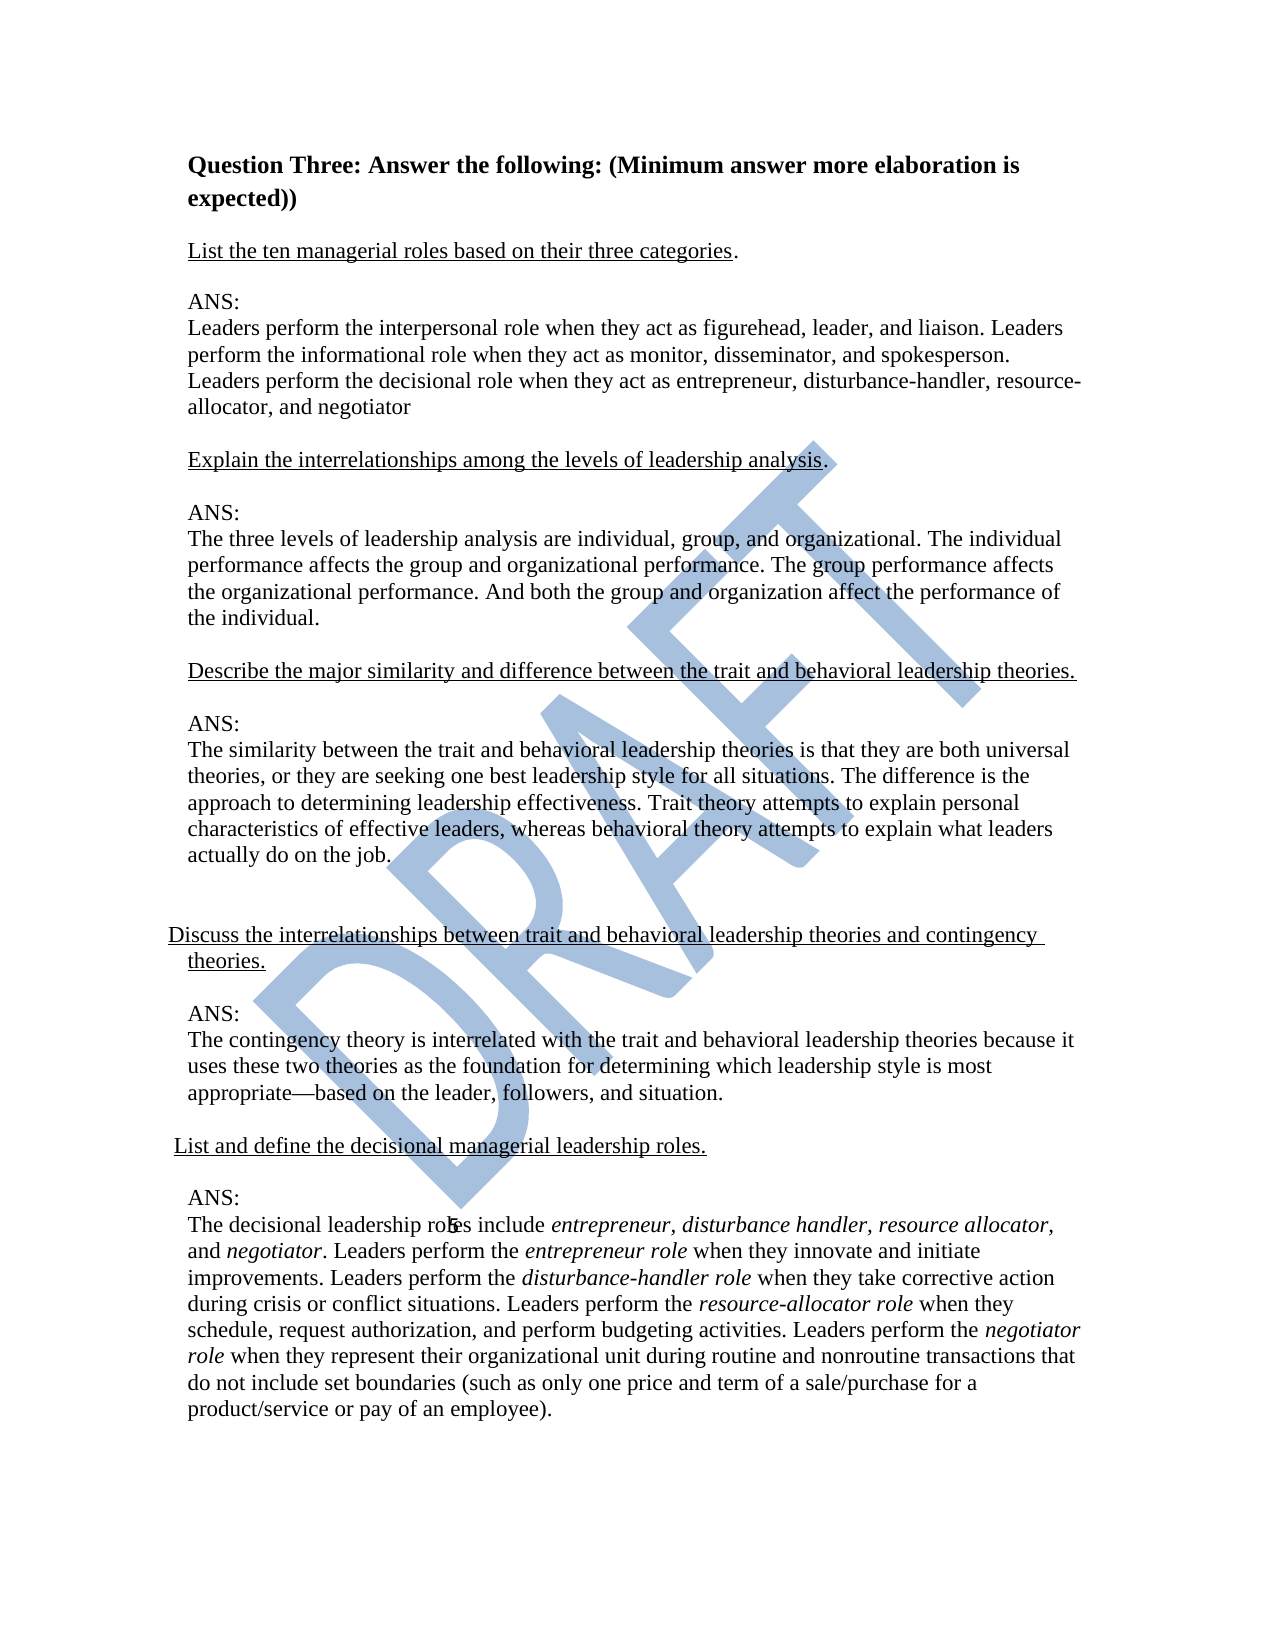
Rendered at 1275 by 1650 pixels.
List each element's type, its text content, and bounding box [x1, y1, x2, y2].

text List the ten managerial roles based on their three categories. [187, 237, 1087, 263]
text ANS: [187, 1184, 1087, 1211]
text Discuss the interrelationships between trait and behavioral leadership theories and contingency theories. [122, 921, 1087, 973]
text The three levels of leadership analysis are individual, group, and organizational. The individual performance affects the group and organizational performance. The group performance affects the organizational performance. And both the group and organization affect the performance of the individual. [187, 525, 1087, 631]
text The similarity between the trait and behavioral leadership theories is that they are both universal theories, or they are seeking one best leadership style for all situations. The difference is the approach to determining leadership effectiveness. Trait theory attempts to explain personal characteristics of effective leaders, whereas behavioral theory attempts to explain what leaders actually do on the job. [187, 736, 1087, 868]
text The contingency theory is interrelated with the trait and behavioral leadership theories because it uses these two theories as the foundation for determining which leadership style is most appropriate—based on the leader, followers, and situation. [187, 1026, 1087, 1105]
text Explain the interrelationships among the levels of leadership analysis. [187, 446, 1087, 472]
text Leaders perform the interpersonal role when they act as figurehead, leader, and liaison. Leaders perform the informational role when they act as monitor, disseminator, and spokesperson. Leaders perform the decisional role when they act as entrepreneur, disturbance-handler, resource-allocator, and negotiator [187, 314, 1087, 420]
text ANS: [187, 499, 1087, 525]
text ANS: [187, 288, 1087, 314]
text ANS: [187, 710, 1087, 736]
text The decisional leadership roles include entrepreneur, disturbance handler, resource allocator, and negotiator. Leaders perform the entrepreneur role when they innovate and initiate improvements. Leaders perform the disturbance-handler role when they take corrective action during crisis or conflict situations. Leaders perform the resource-allocator role when they schedule, request authorization, and perform budgeting activities. Leaders perform the negotiator role when they represent their organizational unit during routine and nonroutine transactions that do not include set boundaries (such as only one price and term of a sale/purchase for a product/service or pay of an employee). [187, 1211, 1087, 1422]
text List and define the decisional managerial leadership roles. [122, 1132, 1087, 1158]
text Question Three: Answer the following: (Minimum answer more elaboration is expected)) [187, 150, 1087, 212]
text Describe the major similarity and difference between the trait and behavioral leadership theories. [187, 657, 1087, 683]
text ANS: [187, 1000, 1087, 1026]
